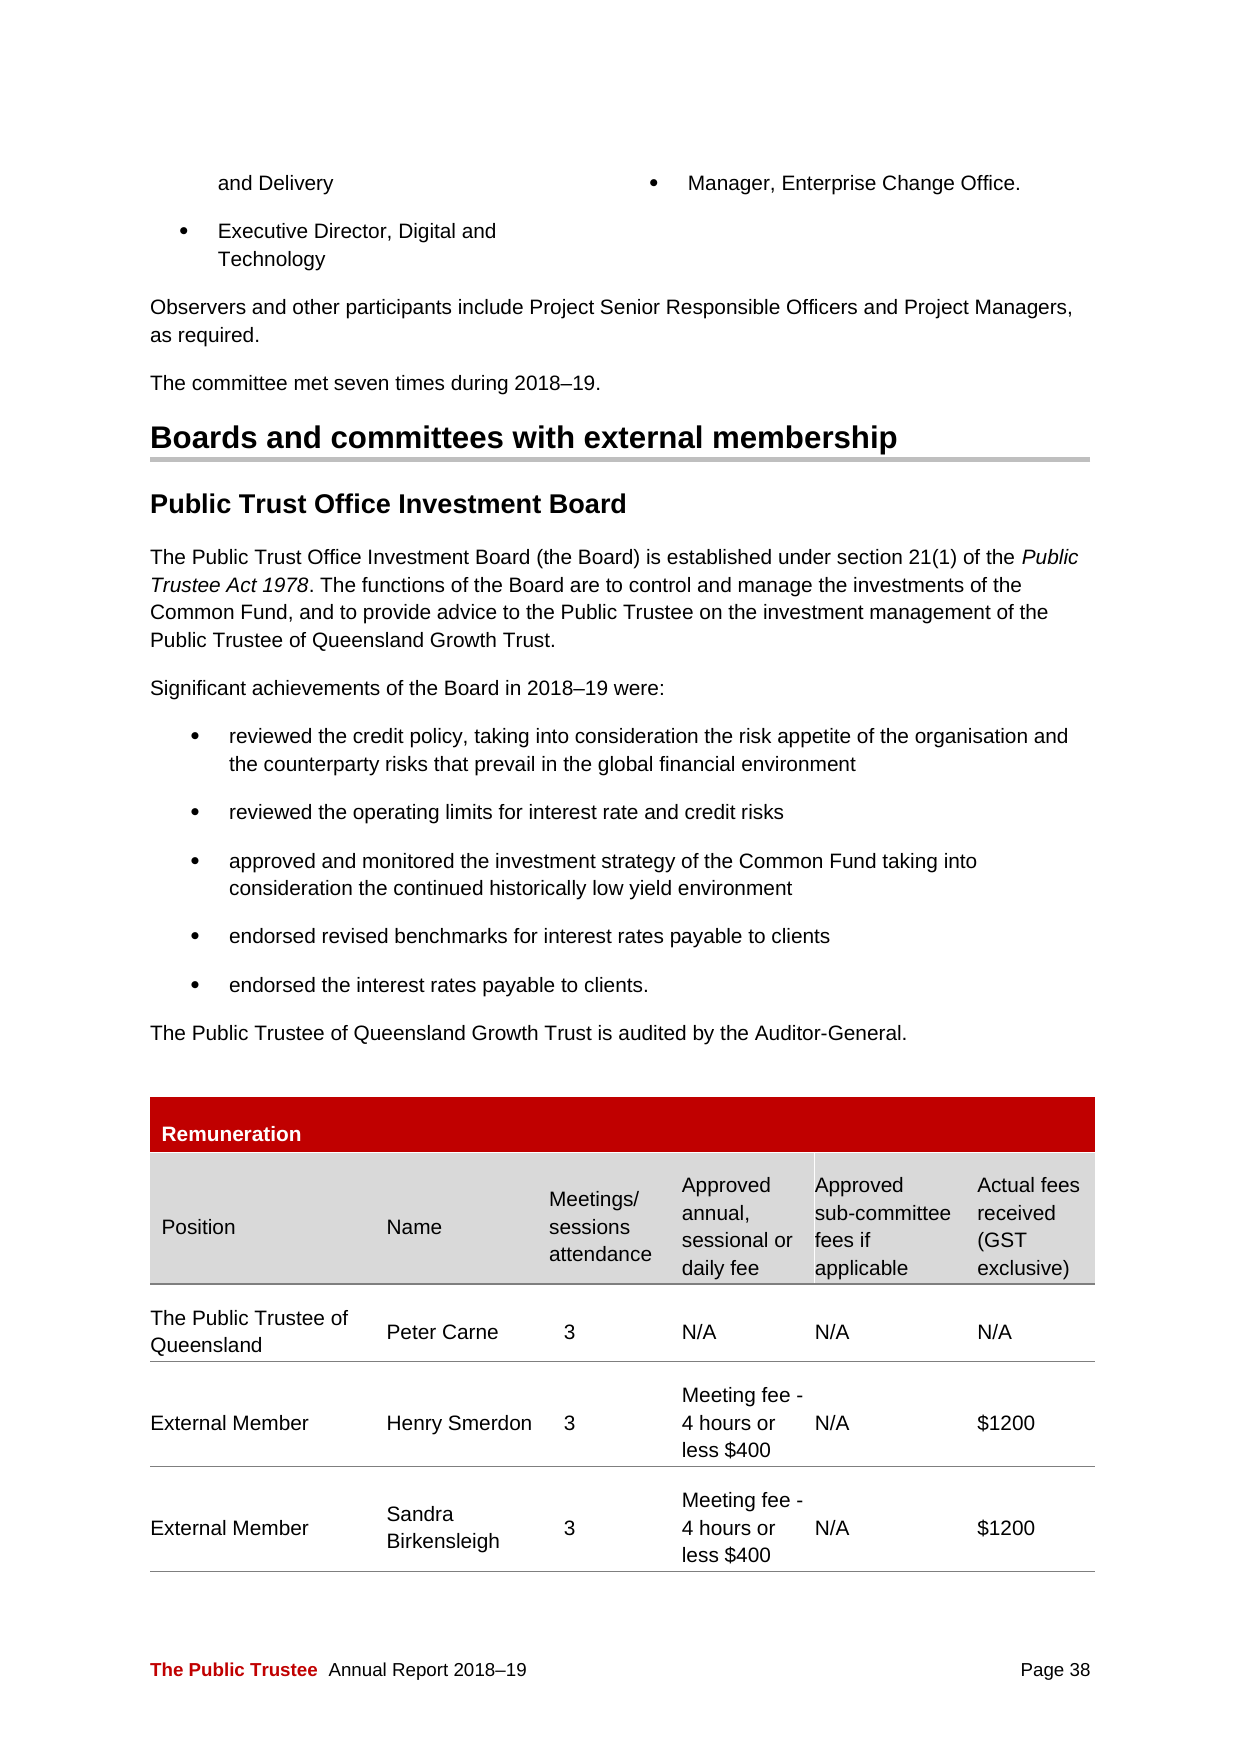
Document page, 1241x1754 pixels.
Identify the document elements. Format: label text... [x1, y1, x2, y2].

table_cell N/A [682, 1285, 814, 1361]
table_cell Henry Smerdon [386, 1362, 549, 1466]
table_cell 3 [549, 1362, 682, 1466]
table_cell N/A [815, 1362, 977, 1466]
subtitle Boards and committees with external membership [150, 419, 1090, 457]
table_cell Position [150, 1153, 386, 1283]
text The committee met seven times during 2018–19. [150, 371, 1090, 395]
text Observers and other participants include Project Senior Responsible Officers and Project Managers, as required. [150, 295, 1090, 347]
list The Public Trustee of Queensland Growth Trust is audited by the Auditor-General. [150, 1021, 1090, 1045]
table_cell N/A [815, 1467, 977, 1571]
text endorsed the interest rates payable to clients. [191, 973, 1090, 997]
table_cell Approved sub-committee fees if applicable [815, 1153, 977, 1283]
table_cell The Public Trustee of Queensland [150, 1285, 386, 1361]
table_cell 3 [549, 1467, 682, 1571]
table_cell Actual fees received (GST exclusive) [977, 1153, 1095, 1283]
table_cell External Member [150, 1362, 386, 1466]
table_cell Meeting fee - 4 hours or less $400 [682, 1467, 814, 1571]
table_header Remuneration [150, 1097, 1095, 1152]
table_cell Meetings/ sessions attendance [549, 1153, 682, 1283]
text Significant achievements of the Board in 2018–19 were: [150, 676, 1090, 700]
table_cell Meeting fee - 4 hours or less $400 [682, 1362, 814, 1466]
table_cell $1200 [977, 1362, 1095, 1466]
text The Public Trust Office Investment Board (the Board) is established under section 21(1) of the Public Trustee Act 1978. The functions of the Board are to control and manage the investments of the Common Fund, and to provide advice to the Public Trustee on the investment management of the Public Trustee of Queensland Growth Trust. [150, 545, 1090, 651]
text reviewed the credit policy, taking into consideration the risk appetite of the organisation and the counterparty risks that prevail in the global financial environment [191, 724, 1090, 776]
table_cell N/A [815, 1285, 977, 1361]
table_cell N/A [977, 1285, 1095, 1361]
table_cell $1200 [977, 1467, 1095, 1571]
table_cell Sandra Birkensleigh [386, 1467, 549, 1571]
table_cell External Member [150, 1467, 386, 1571]
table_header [609, 150, 1079, 274]
table_cell Peter Carne [386, 1285, 549, 1361]
table_cell Name [386, 1153, 549, 1283]
text endorsed revised benchmarks for interest rates payable to clients [191, 924, 1090, 948]
table_cell Approved annual, sessional or daily fee [682, 1153, 814, 1283]
subtitle Public Trust Office Investment Board [150, 488, 1090, 519]
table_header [139, 150, 609, 274]
text approved and monitored the investment strategy of the Common Fund taking into consideration the continued historically low yield environment [191, 848, 1090, 900]
table_cell 3 [549, 1285, 682, 1361]
text reviewed the operating limits for interest rate and credit risks [191, 800, 1090, 824]
